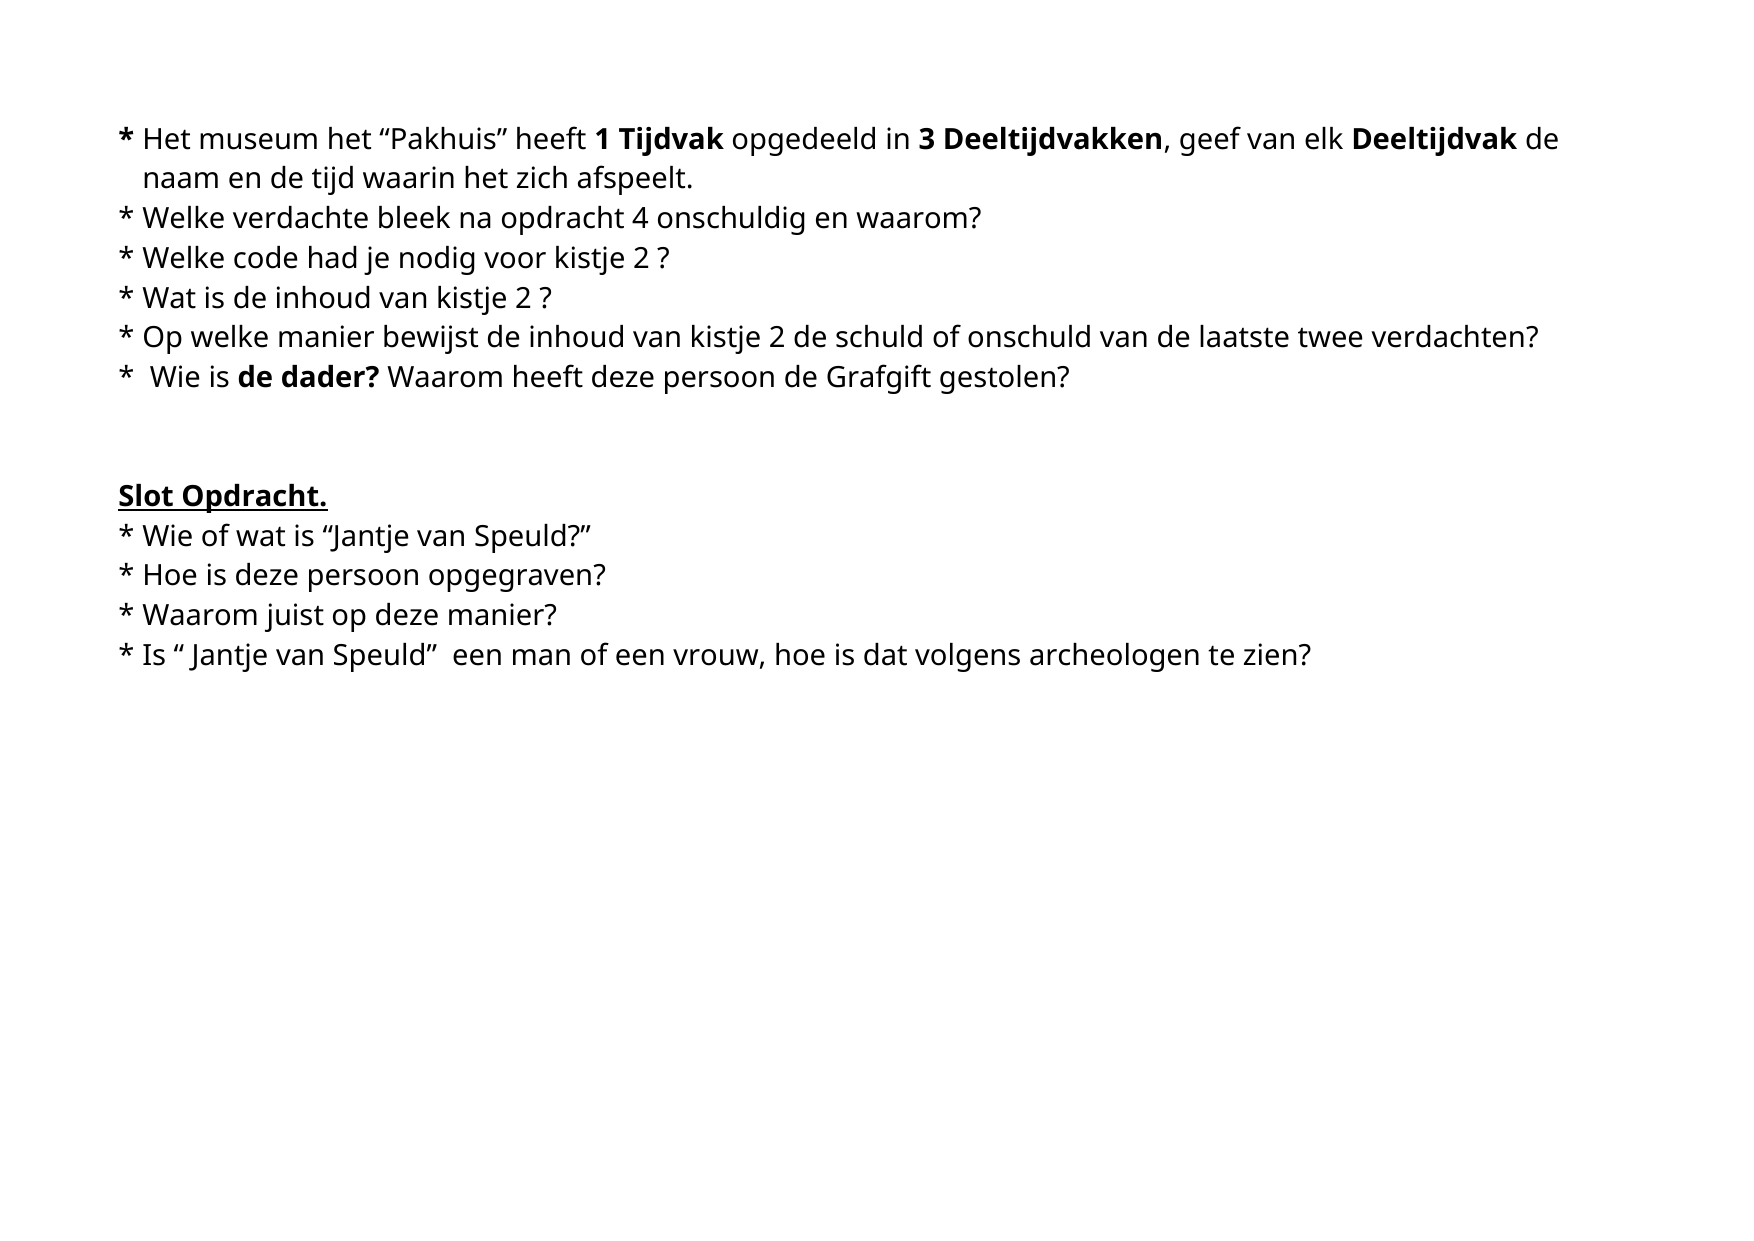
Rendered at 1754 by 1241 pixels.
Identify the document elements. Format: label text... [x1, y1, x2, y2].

list Welke verdachte bleek na opdracht 4 onschuldig en waarom? [118, 197, 1636, 237]
list Wie of wat is “Jantje van Speuld?” [118, 515, 1636, 555]
list Op welke manier bewijst de inhoud van kistje 2 de schuld of onschuld van de laatste twee verdachten? [118, 317, 1636, 356]
list Het museum het “Pakhuis” heeft 1 Tijdvak opgedeeld in 3 Deeltijdvakken, geef van elk Deeltijdvak de naam en de tijd waarin het zich afspeelt. [118, 118, 1636, 197]
list Wat is de inhoud van kistje 2 ? [118, 277, 1636, 317]
list Waarom juist op deze manier? [118, 594, 1636, 634]
list Hoe is deze persoon opgegraven? [118, 555, 1636, 594]
text Slot Opdracht. [118, 475, 1636, 515]
list Wie is de dader? Waarom heeft deze persoon de Grafgift gestolen? [118, 356, 1636, 396]
list Welke code had je nodig voor kistje 2 ? [118, 237, 1636, 277]
list Is “ Jantje van Speuld” een man of een vrouw, hoe is dat volgens archeologen te zien? [118, 634, 1636, 674]
